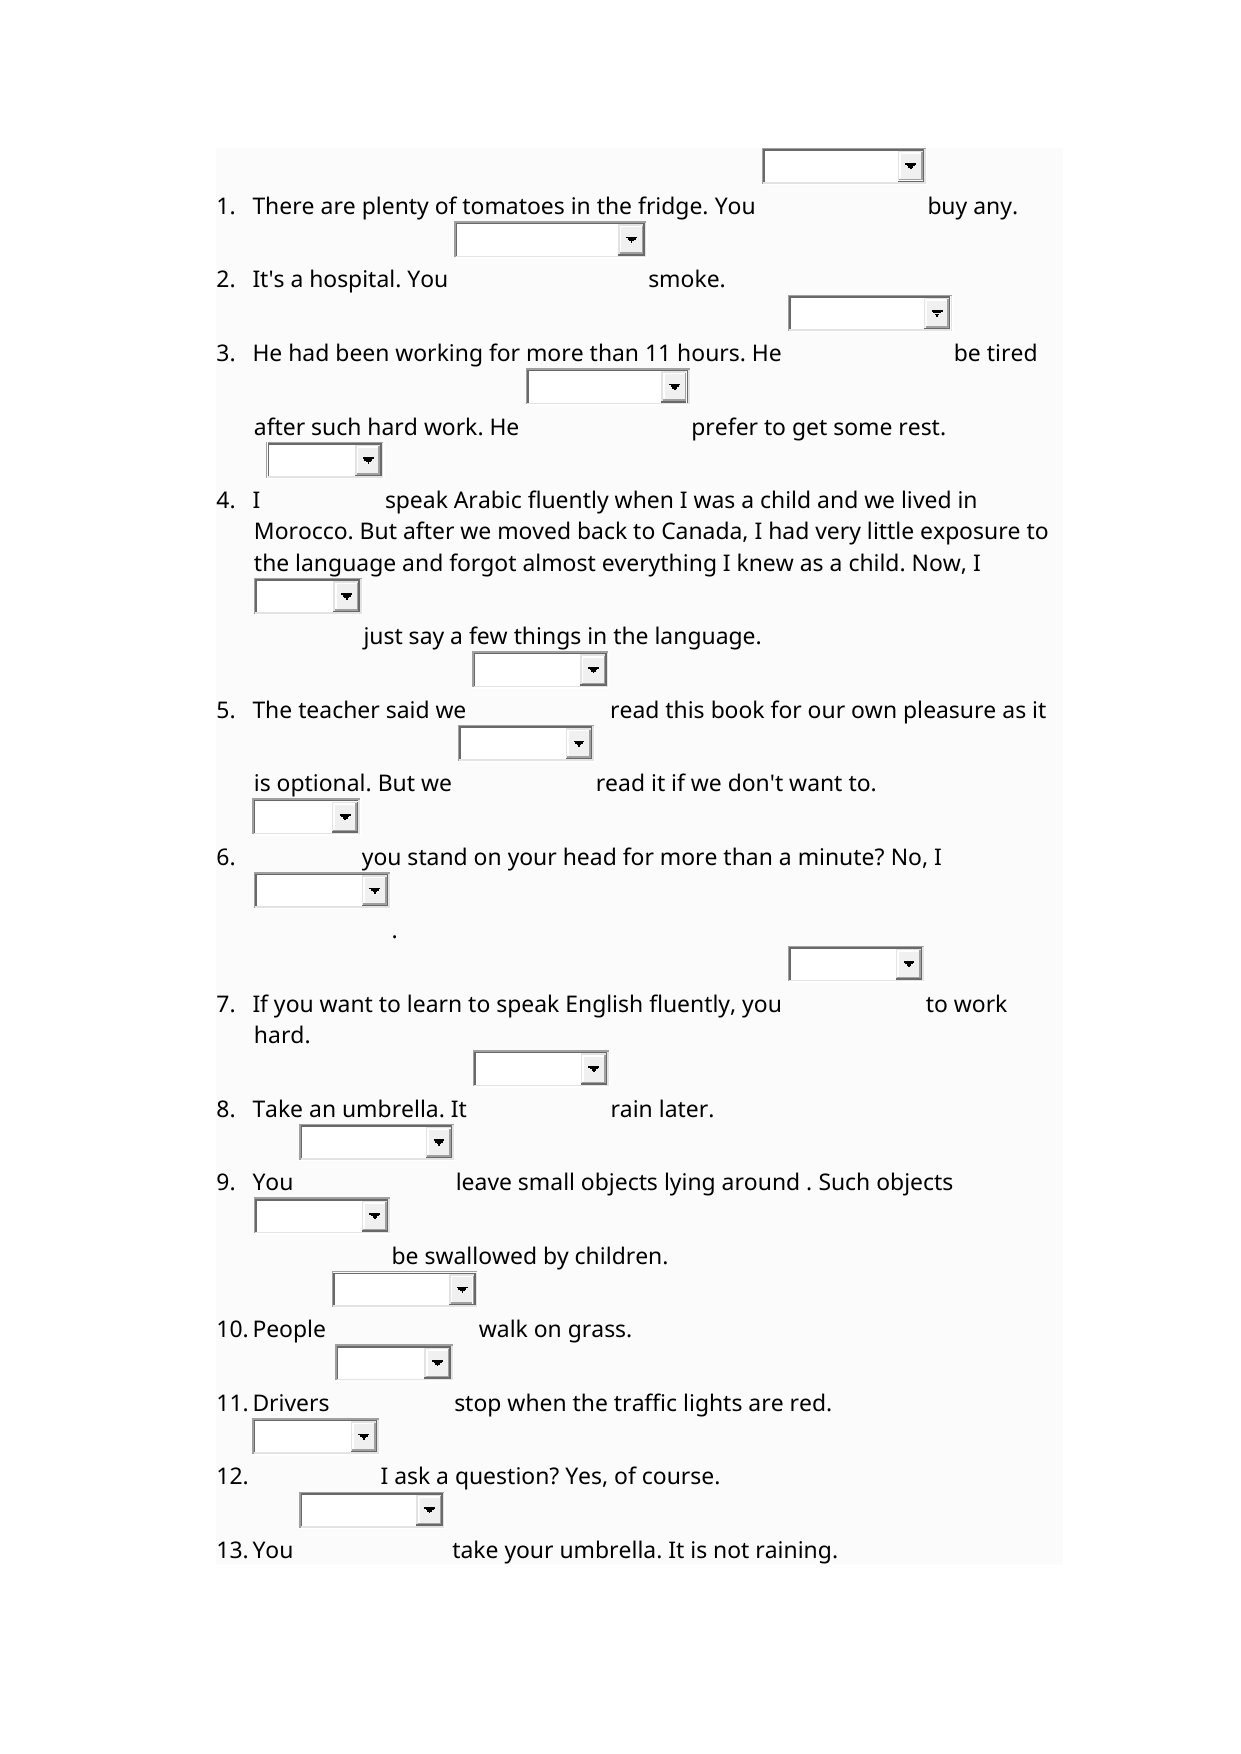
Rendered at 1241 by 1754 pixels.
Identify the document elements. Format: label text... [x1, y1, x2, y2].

list I speak Arabic fluently when I was a child and we lived in Morocco. But after we moved back to Canada, I had very little exposure to the language and forgot almost everything I knew as a child. Now, I just say a few things in the language. [216, 442, 1063, 651]
list you stand on your head for more than a minute? No, I . [216, 798, 1063, 946]
list He had been working for more than 11 hours. He be tired after such hard work. He prefer to get some rest. [216, 295, 1063, 442]
list Take an umbrella. It rain later. [216, 1050, 1063, 1124]
list People walk on grass. [216, 1271, 1063, 1344]
list The teacher said we read this book for our own pleasure as it is optional. But we read it if we don't want to. [216, 651, 1063, 798]
list I ask a question? Yes, of course. [216, 1418, 1063, 1492]
list You take your umbrella. It is not raining. [216, 1492, 1063, 1565]
list There are plenty of tomatoes in the fridge. You buy any. [216, 148, 1063, 221]
list Drivers stop when the traffic lights are red. [216, 1344, 1063, 1418]
list You leave small objects lying around . Such objects be swallowed by children. [216, 1124, 1063, 1271]
list If you want to learn to speak English fluently, you to work hard. [216, 946, 1063, 1050]
list It's a hospital. You smoke. [216, 221, 1063, 295]
